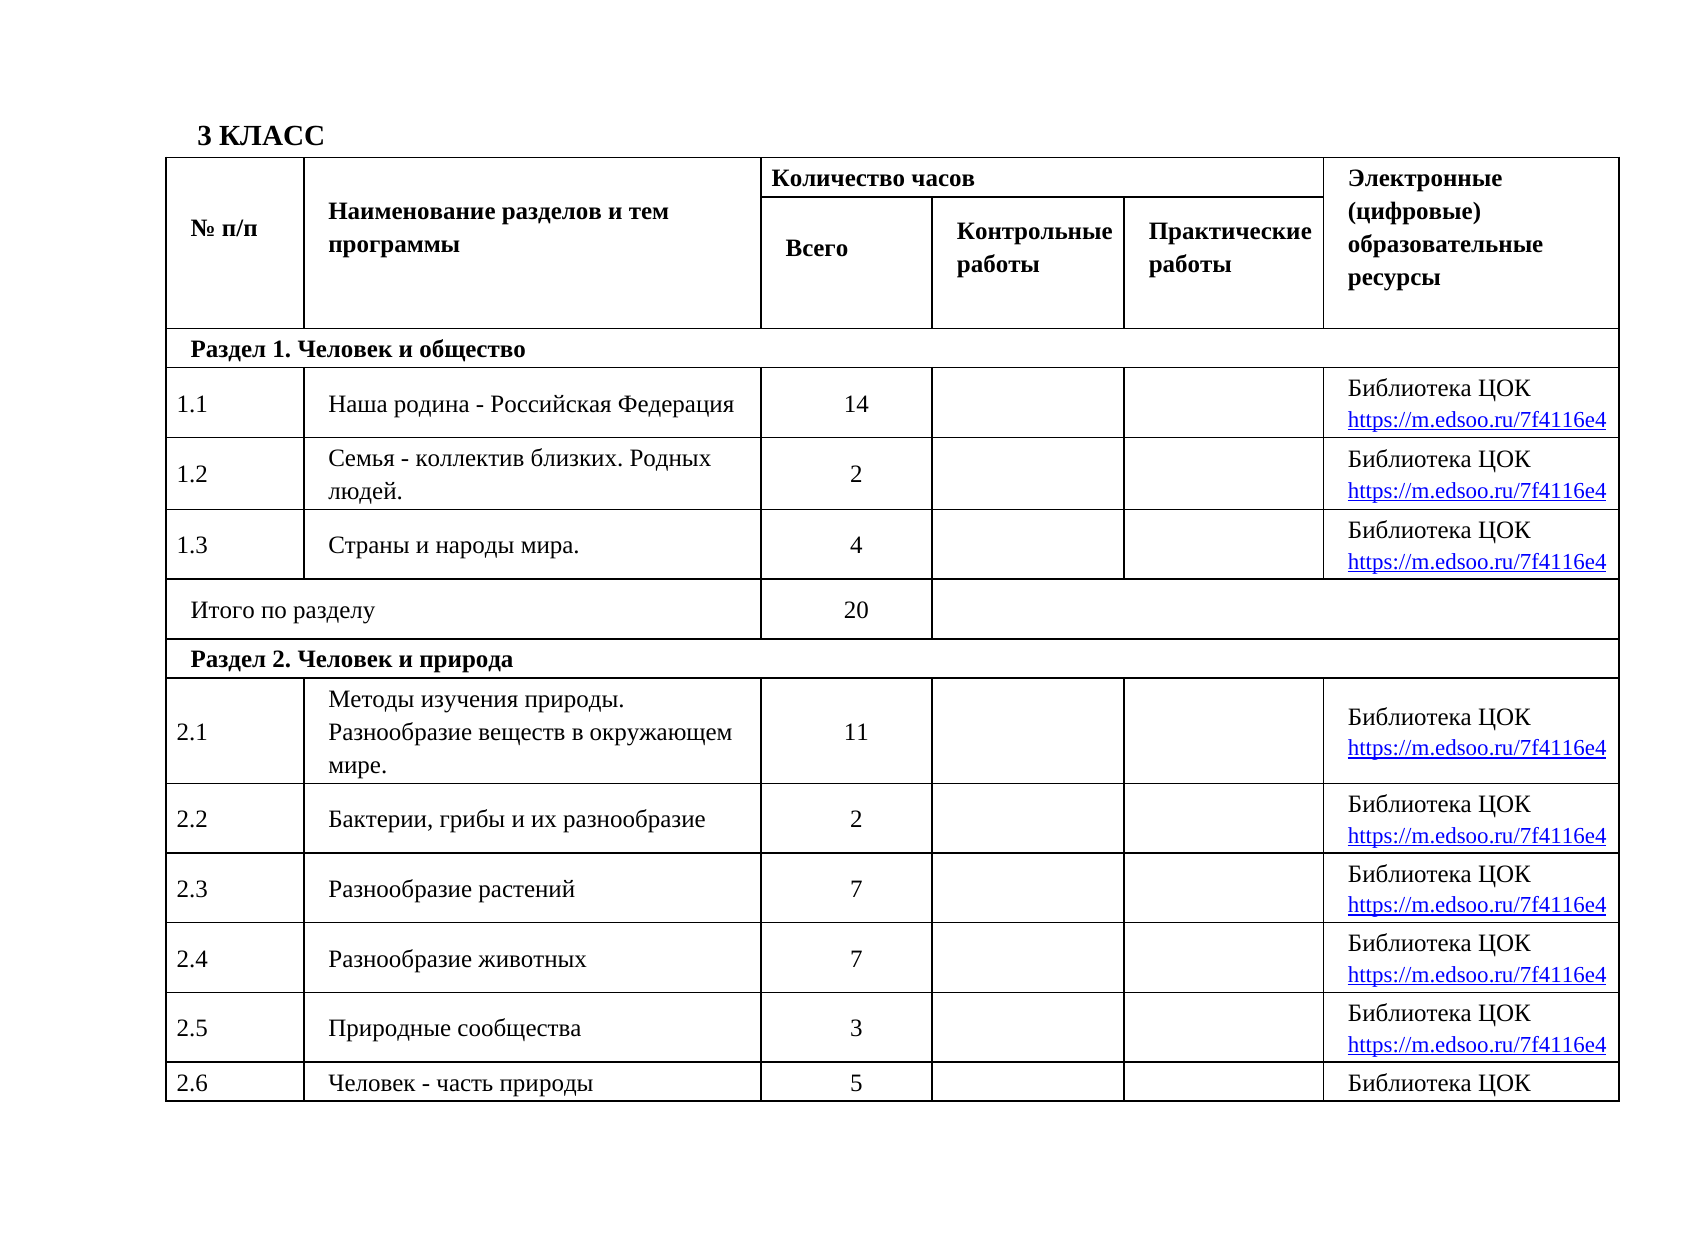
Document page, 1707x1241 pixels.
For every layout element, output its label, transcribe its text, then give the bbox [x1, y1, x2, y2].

table_cell [933, 368, 1123, 436]
table_cell 2 [762, 438, 931, 509]
table_cell [1125, 1063, 1323, 1100]
table_header Электронные (цифровые) образовательные ресурсы [1324, 158, 1618, 327]
table_cell 2.6 [167, 1063, 303, 1100]
table_cell 2.2 [167, 784, 303, 852]
table_cell Природные сообщества [305, 993, 760, 1061]
table_cell Бактерии, грибы и их разнообразие [305, 784, 760, 852]
table_cell Библиотека ЦОК https://m.edsoo.ru/7f4116e4 [1324, 784, 1618, 852]
table_cell [1125, 510, 1323, 578]
table_cell Методы изучения природы. Разнообразие веществ в окружающем мире. [305, 679, 760, 783]
table_cell [1125, 993, 1323, 1061]
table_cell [1324, 1063, 1618, 1100]
table_cell Семья - коллектив близких. Родных людей. [305, 438, 760, 509]
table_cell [305, 1063, 760, 1100]
text 3 КЛАСС [190, 118, 1618, 152]
table_cell 20 [762, 580, 931, 638]
table_cell Практические работы [1125, 198, 1323, 327]
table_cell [1324, 923, 1618, 991]
table_header Количество часов [762, 158, 1323, 196]
table_header № п/п [167, 158, 303, 327]
table_cell 2.5 [167, 993, 303, 1061]
table_cell 14 [762, 368, 931, 436]
table_cell 2.4 [167, 923, 303, 991]
table_cell 5 [762, 1063, 931, 1100]
table_cell 2.3 [167, 854, 303, 922]
table_cell [933, 1063, 1123, 1100]
table_cell 7 [762, 923, 931, 991]
table_cell [933, 854, 1123, 922]
table_cell 1.1 [167, 368, 303, 436]
table_cell [933, 580, 1618, 638]
table_cell Библиотека ЦОК https://m.edsoo.ru/7f4116e4 [1324, 438, 1618, 509]
table_cell [933, 923, 1123, 991]
table_cell Библиотека ЦОК https://m.edsoo.ru/7f4116e4 [1324, 854, 1618, 922]
table_cell [933, 993, 1123, 1061]
table_cell Библиотека ЦОК https://m.edsoo.ru/7f4116e4 [1324, 510, 1618, 578]
table_cell Раздел 2. Человек и природа [167, 640, 1618, 677]
table_cell Страны и народы мира. [305, 510, 760, 578]
table_cell Контрольные работы [933, 198, 1123, 327]
table_cell 1.2 [167, 438, 303, 509]
table_cell 3 [762, 993, 931, 1061]
table_cell [933, 438, 1123, 509]
table_cell 1.3 [167, 510, 303, 578]
table_cell [933, 784, 1123, 852]
table_cell [1125, 923, 1323, 991]
table_cell [1125, 854, 1323, 922]
table_cell 4 [762, 510, 931, 578]
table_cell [1324, 993, 1618, 1061]
table_cell Всего [762, 198, 931, 327]
table_cell Разнообразие животных [305, 923, 760, 991]
table_cell 2.1 [167, 679, 303, 783]
table_cell [1125, 679, 1323, 783]
table_cell [1125, 438, 1323, 509]
table_header Наименование разделов и тем программы [305, 158, 760, 327]
table_cell [1125, 368, 1323, 436]
table_cell Разнообразие растений [305, 854, 760, 922]
table_cell Раздел 1. Человек и общество [167, 329, 1618, 367]
table_cell [1125, 784, 1323, 852]
table_cell Наша родина - Российская Федерация [305, 368, 760, 436]
table_cell 11 [762, 679, 931, 783]
table_cell Библиотека ЦОК https://m.edsoo.ru/7f4116e4 [1324, 368, 1618, 436]
table_cell 2 [762, 784, 931, 852]
table_cell [933, 510, 1123, 578]
table_cell [933, 679, 1123, 783]
table_cell 7 [762, 854, 931, 922]
table_cell Итого по разделу [167, 580, 760, 638]
table_cell Библиотека ЦОК https://m.edsoo.ru/7f4116e4 [1324, 679, 1618, 783]
